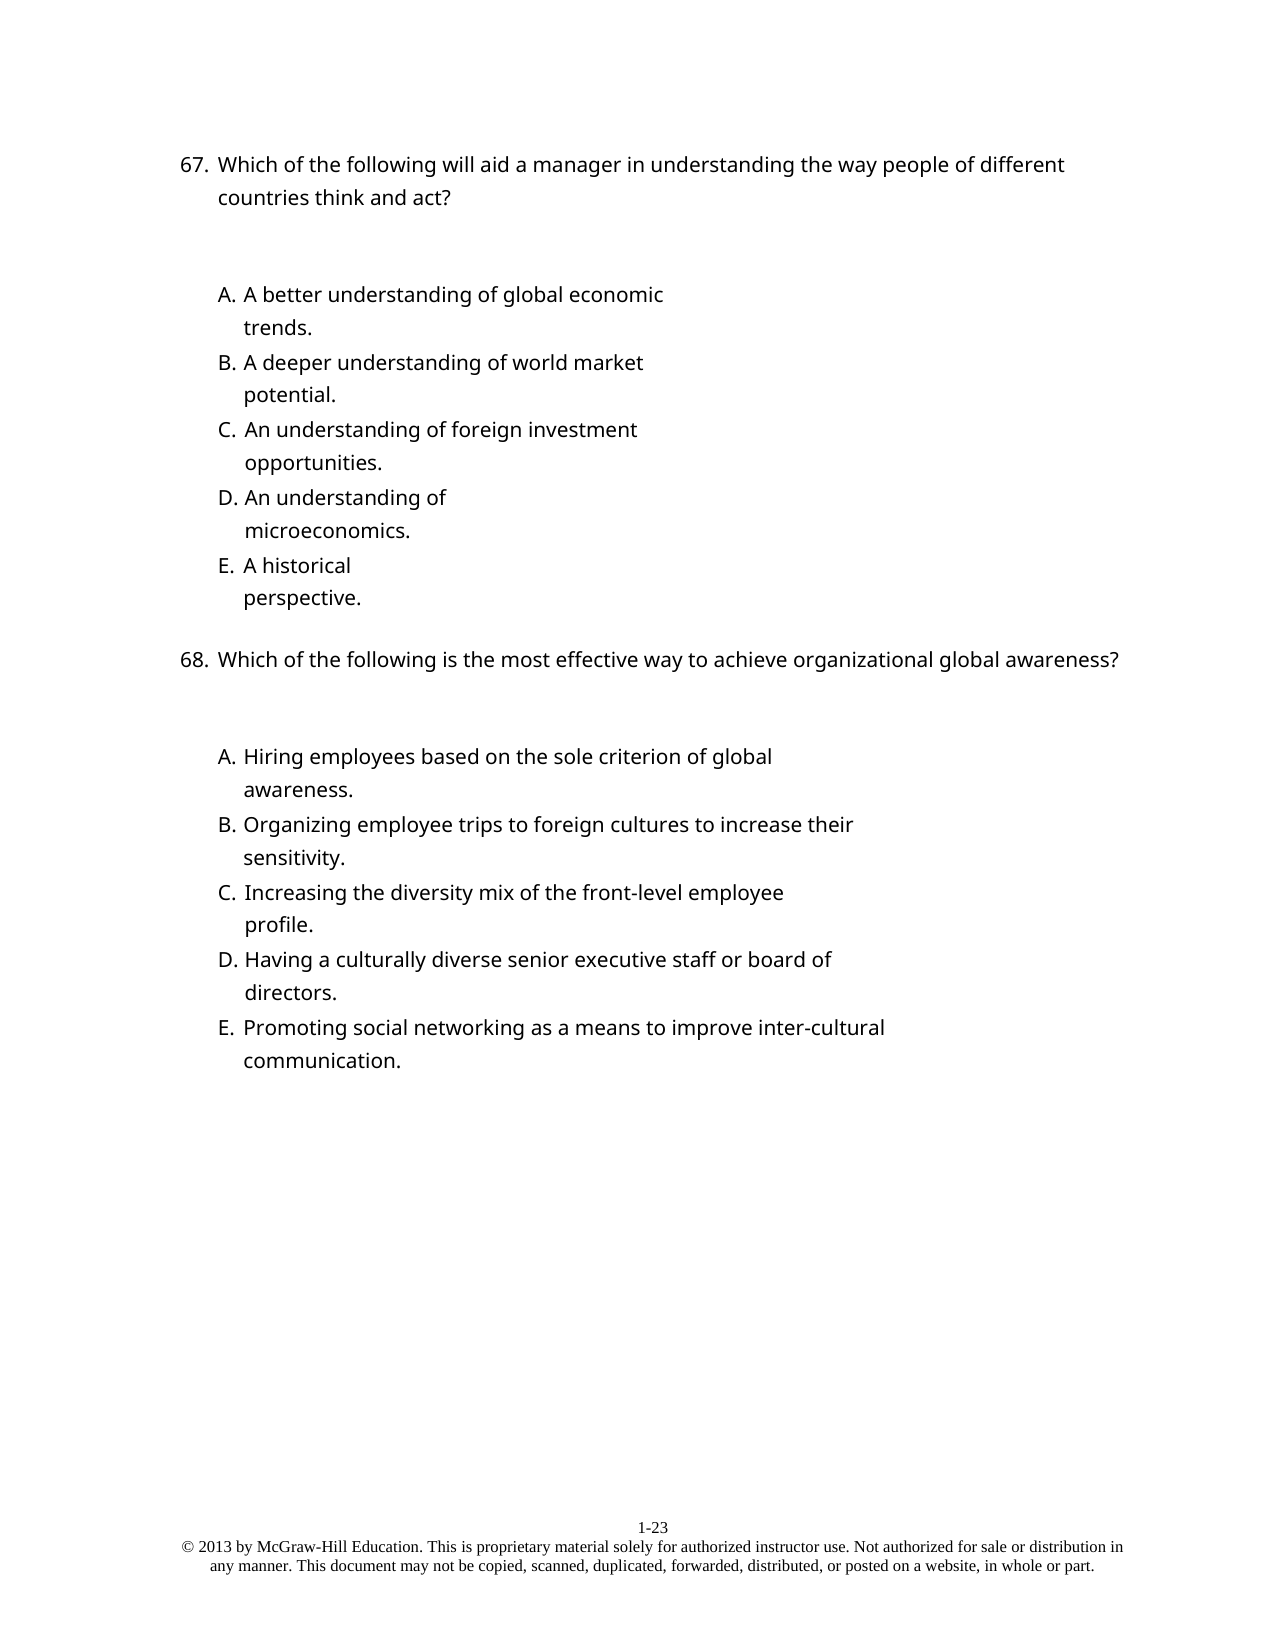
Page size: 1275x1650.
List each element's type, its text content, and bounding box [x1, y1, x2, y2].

table_header Which of the following will aid a manager in understanding the way people of different countries think and act? [218, 150, 1125, 616]
table_header 68. [180, 645, 218, 1078]
table_header 67. [180, 150, 218, 616]
table_header Which of the following is the most effective way to achieve organizational global awareness? [218, 645, 1125, 1078]
